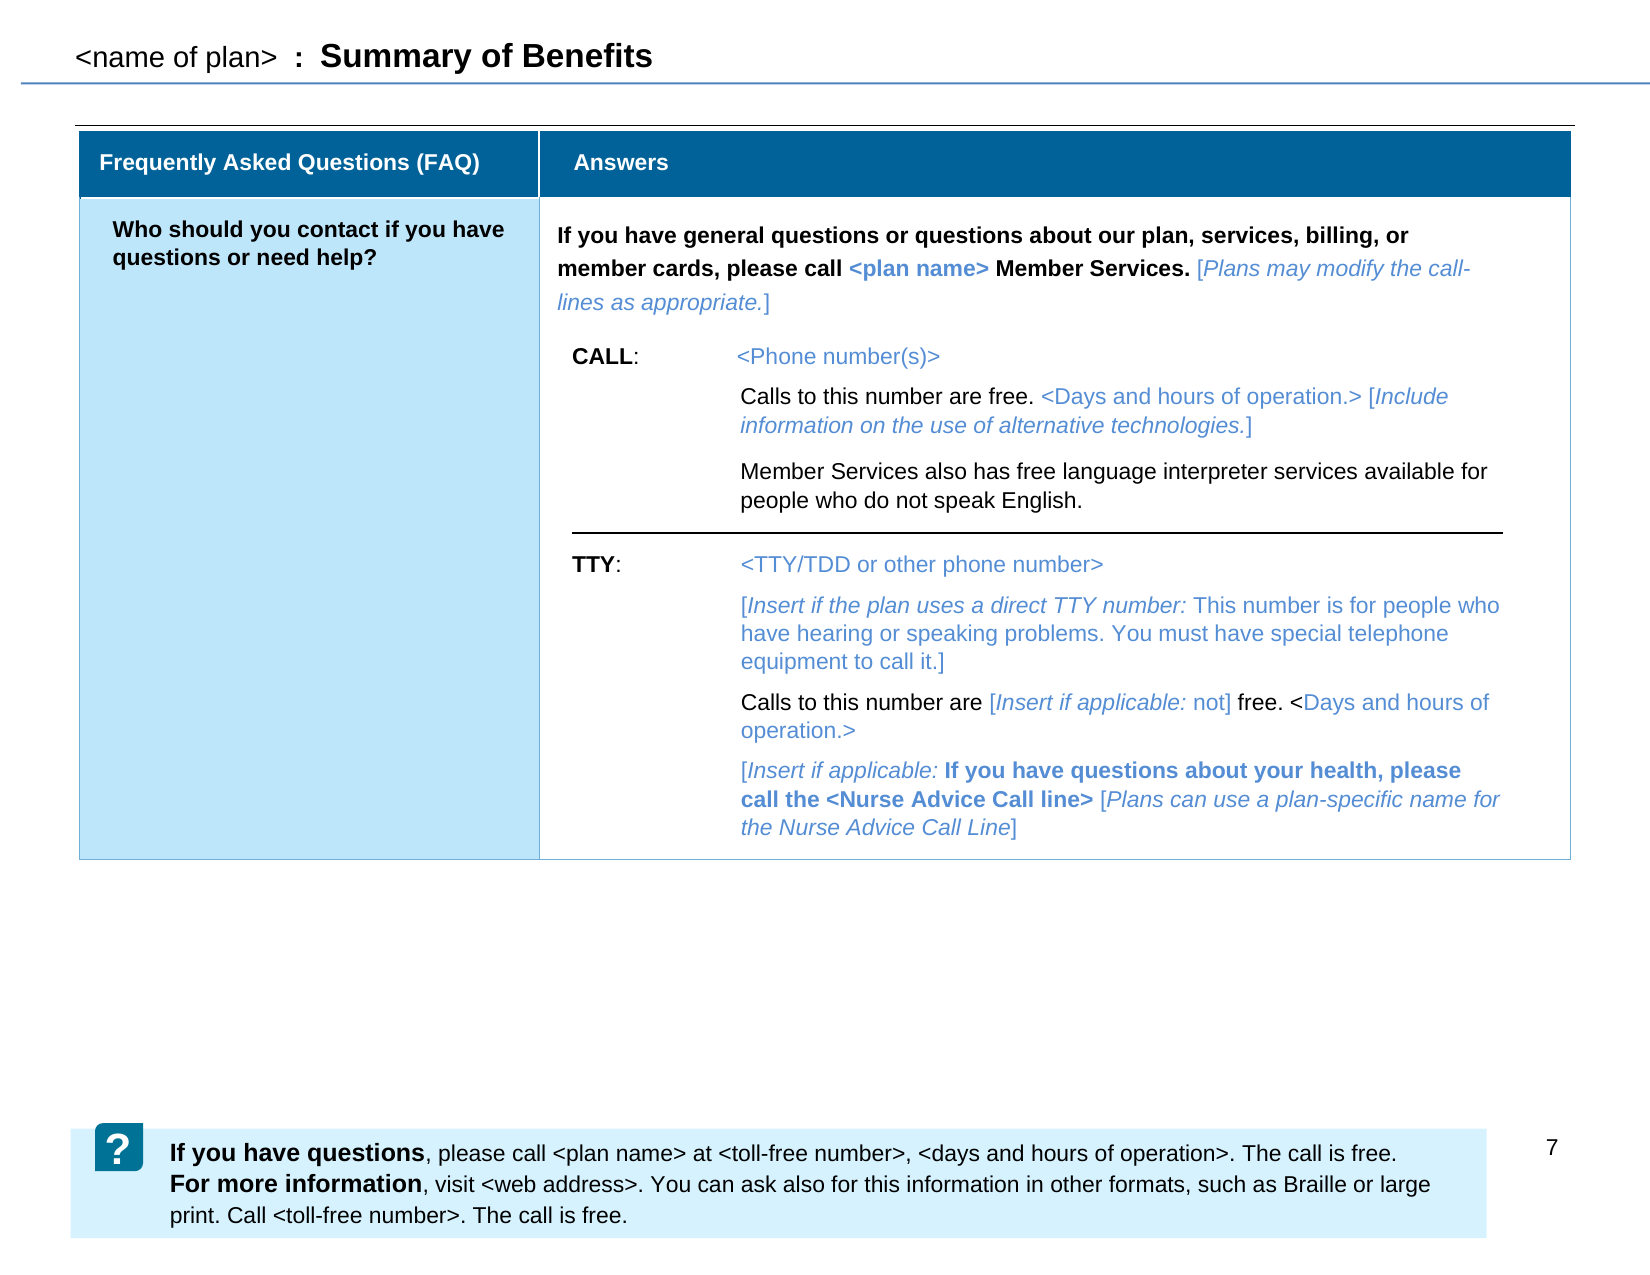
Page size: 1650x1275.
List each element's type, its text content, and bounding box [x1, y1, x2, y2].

table_cell If you have general questions or questions about our plan, services, billing, or member cards, please call <plan name> Member Services. [Plans may modify the call-lines as appropriate.] CALL: <Phone number(s)> Calls to this number are free. <Days and hours of operation.> [Include information on the use of alternative technologies.] Member Services also has free language interpreter services available for people who do not speak English. TTY: <TTY/TDD or other phone number> [Insert if the plan uses a direct TTY number: This number is for people who have hearing or speaking problems. You must have special telephone equipment to call it.] Calls to this number are [Insert if applicable: not] free. <Days and hours of operation.> [Insert if applicable: If you have questions about your health, please call the <Nurse Advice Call line> [Plans can use a plan-specific name for the Nurse Advice Call Line] [540, 197, 1570, 859]
table_header Answers [540, 131, 1570, 197]
table_header Frequently Asked Questions (FAQ) [81, 131, 538, 197]
table_cell Who should you contact if you have questions or need help? [80, 199, 539, 859]
